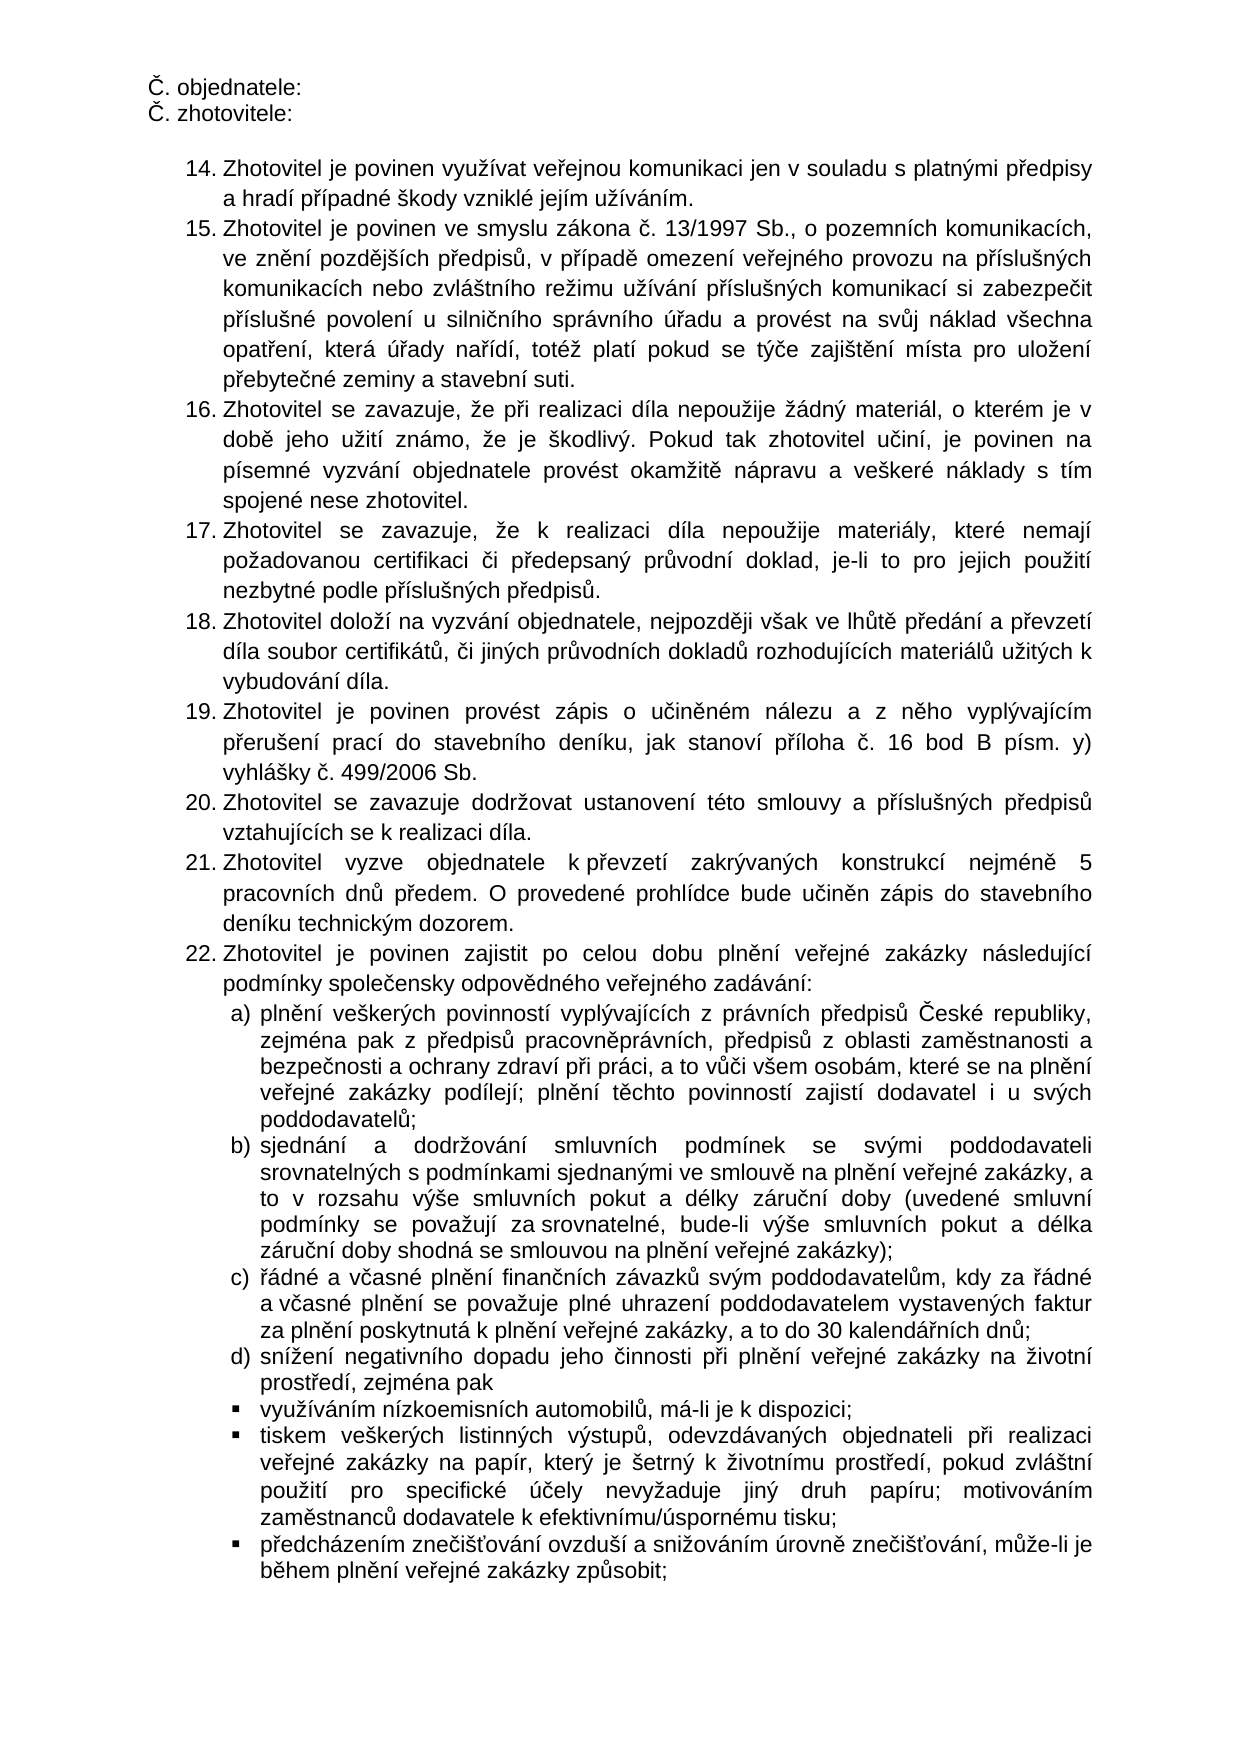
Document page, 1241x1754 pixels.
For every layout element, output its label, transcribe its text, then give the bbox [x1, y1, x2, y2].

list využíváním nízkoemisních automobilů, má-li je k dispozici; [230, 1396, 1093, 1422]
list tiskem veškerých listinných výstupů, odevzdávaných objednateli při realizaci veřejné zakázky na papír, který je šetrný k životnímu prostředí, pokud zvláštní použití pro specifické účely nevyžaduje jiný druh papíru; motivováním zaměstnanců dodavatele k efektivnímu/úspornému tisku; [230, 1422, 1093, 1531]
list plnění veškerých povinností vyplývajících z právních předpisů České republiky, zejména pak z předpisů pracovněprávních, předpisů z oblasti zaměstnanosti a bezpečnosti a ochrany zdraví při práci, a to vůči všem osobám, které se na plnění veřejné zakázky podílejí; plnění těchto povinností zajistí dodavatel i u svých poddodavatelů; [230, 1000, 1093, 1132]
list Zhotovitel doloží na vyzvání objednatele, nejpozději však ve lhůtě předání a převzetí díla soubor certifikátů, či jiných průvodních dokladů rozhodujících materiálů užitých k vybudování díla. [185, 608, 1093, 694]
list Zhotovitel je povinen zajistit po celou dobu plnění veřejné zakázky následující podmínky společensky odpovědného veřejného zadávání: [185, 940, 1093, 996]
list Zhotovitel se zavazuje, že při realizaci díla nepoužije žádný materiál, o kterém je v době jeho užití známo, že je škodlivý. Pokud tak zhotovitel učiní, je povinen na písemné vyzvání objednatele provést okamžitě nápravu a veškeré náklady s tím spojené nese zhotovitel. [185, 396, 1093, 513]
list Zhotovitel se zavazuje, že k realizaci díla nepoužije materiály, které nemají požadovanou certifikaci či předepsaný průvodní doklad, je-li to pro jejich použití nezbytné podle příslušných předpisů. [185, 517, 1093, 604]
list Zhotovitel je povinen využívat veřejnou komunikaci jen v souladu s platnými předpisy a hradí případné škody vzniklé jejím užíváním. [185, 154, 1093, 211]
list Zhotovitel je povinen ve smyslu zákona č. 13/1997 Sb., o pozemních komunikacích, ve znění pozdějších předpisů, v případě omezení veřejného provozu na příslušných komunikacích nebo zvláštního režimu užívání příslušných komunikací si zabezpečit příslušné povolení u silničního správního úřadu a provést na svůj náklad všechna opatření, která úřady nařídí, totéž platí pokud se týče zajištění místa pro uložení přebytečné zeminy a stavební suti. [185, 215, 1093, 392]
list Zhotovitel je povinen provést zápis o učiněném nálezu a z něho vyplývajícím přerušení prací do stavebního deníku, jak stanoví příloha č. 16 bod B písm. y) vyhlášky č. 499/2006 Sb. [185, 698, 1093, 785]
list předcházením znečišťování ovzduší a snižováním úrovně znečišťování, může-li je během plnění veřejné zakázky způsobit; [230, 1531, 1093, 1583]
list Zhotovitel se zavazuje dodržovat ustanovení této smlouvy a příslušných předpisů vztahujících se k realizaci díla. [185, 789, 1093, 845]
list řádné a včasné plnění finančních závazků svým poddodavatelům, kdy za řádné a včasné plnění se považuje plné uhrazení poddodavatelem vystavených faktur za plnění poskytnutá k plnění veřejné zakázky, a to do 30 kalendářních dnů; [230, 1264, 1093, 1343]
list Zhotovitel vyzve objednatele k převzetí zakrývaných konstrukcí nejméně 5 pracovních dnů předem. O provedené prohlídce bude učiněn zápis do stavebního deníku technickým dozorem. [185, 849, 1093, 936]
list snížení negativního dopadu jeho činnosti při plnění veřejné zakázky na životní prostředí, zejména pak [230, 1343, 1093, 1396]
list sjednání a dodržování smluvních podmínek se svými poddodavateli srovnatelných s podmínkami sjednanými ve smlouvě na plnění veřejné zakázky, a to v rozsahu výše smluvních pokut a délky záruční doby (uvedené smluvní podmínky se považují za srovnatelné, bude-li výše smluvních pokut a délka záruční doby shodná se smlouvou na plnění veřejné zakázky); [230, 1132, 1093, 1264]
